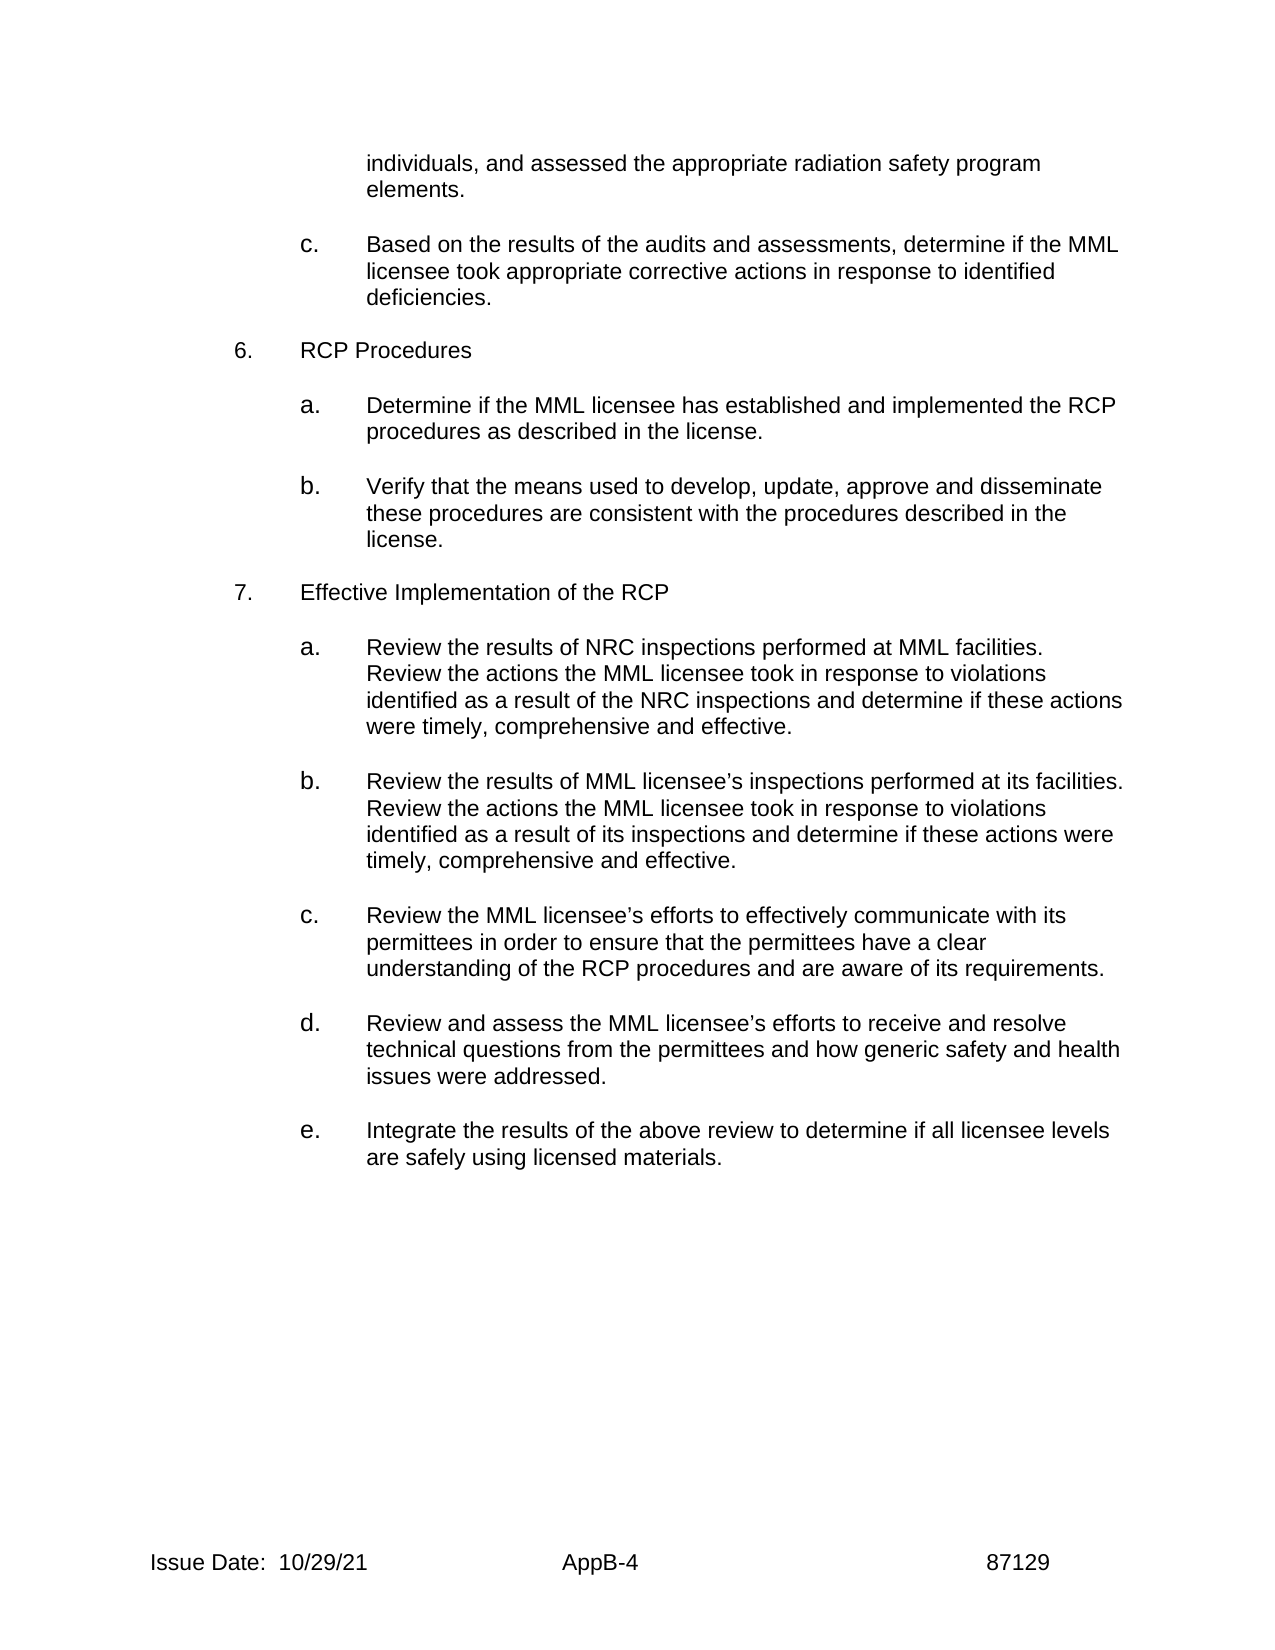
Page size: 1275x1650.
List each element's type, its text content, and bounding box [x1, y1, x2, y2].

list Review the MML licensee’s efforts to effectively communicate with its permittees in order to ensure that the permittees have a clear understanding of the RCP procedures and are aware of its requirements. [300, 900, 1125, 981]
list Based on the results of the audits and assessments, determine if the MML licensee took appropriate corrective actions in response to identified deficiencies. [300, 229, 1125, 311]
list Review and assess the MML licensee’s efforts to receive and resolve technical questions from the permittees and how generic safety and health issues were addressed. [300, 1008, 1125, 1089]
list Integrate the results of the above review to determine if all licensee levels are safely using licensed materials. [300, 1116, 1125, 1171]
list Review the results of NRC inspections performed at MML facilities. Review the actions the MML licensee took in response to violations identified as a result of the NRC inspections and determine if these actions were timely, comprehensive and effective. [300, 632, 1125, 739]
list Effective Implementation of the RCP [234, 579, 1125, 605]
list Determine if the MML licensee has established and implemented the RCP procedures as described in the license. [300, 389, 1125, 445]
list Verify that the means used to develop, update, approve and disseminate these procedures are consistent with the procedures described in the license. [300, 471, 1125, 552]
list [300, 150, 1125, 203]
list Review the results of MML licensee’s inspections performed at its facilities. Review the actions the MML licensee took in response to violations identified as a result of its inspections and determine if these actions were timely, comprehensive and effective. [300, 766, 1125, 873]
list RCP Procedures [234, 337, 1125, 363]
